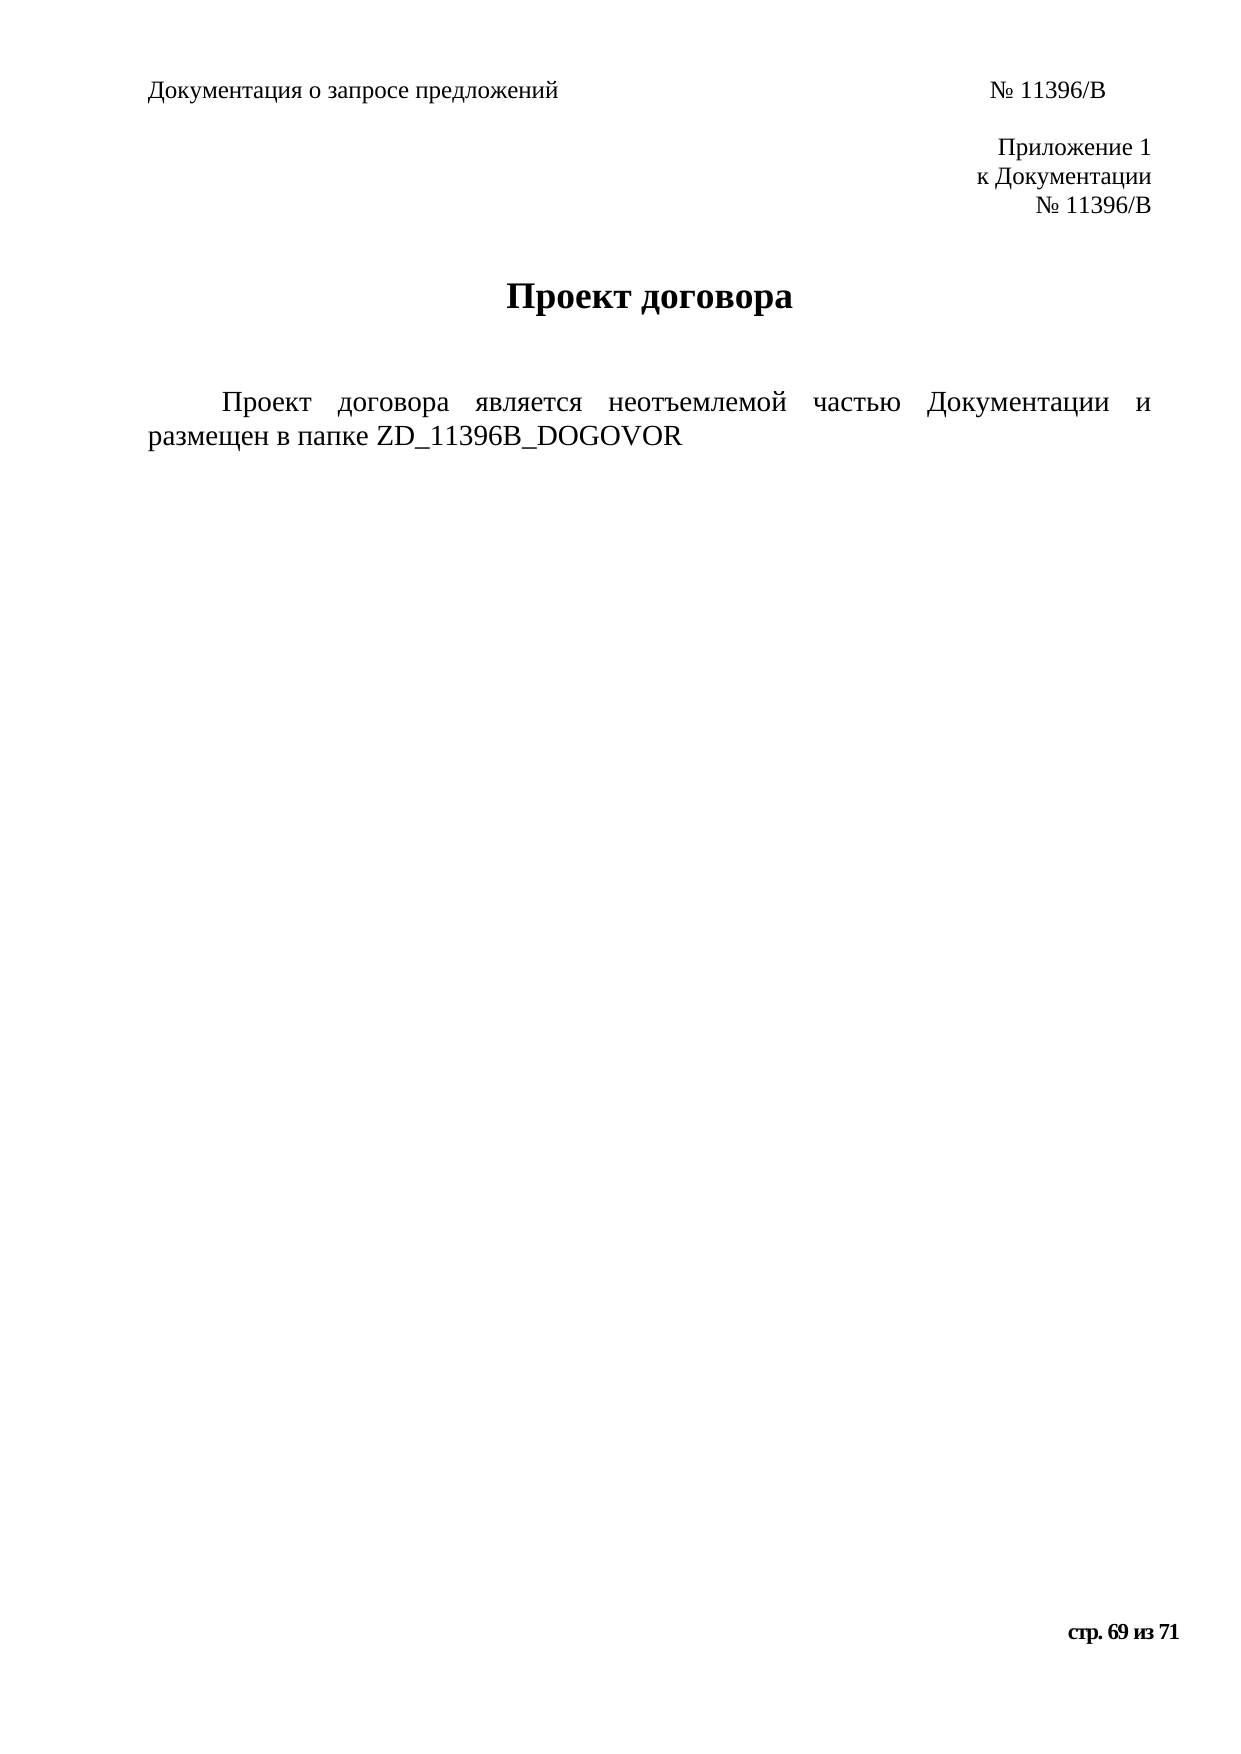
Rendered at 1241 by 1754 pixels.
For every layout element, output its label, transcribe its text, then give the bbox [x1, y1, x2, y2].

list к Документации № 11396/В [223, 161, 1152, 219]
text Проект договора [148, 274, 1152, 317]
subtitle Приложение 1 [148, 132, 1152, 161]
text Проект договора является неотъемлемой частью Документации и размещен в папке ZD_11396В_DOGOVOR [148, 384, 1152, 451]
